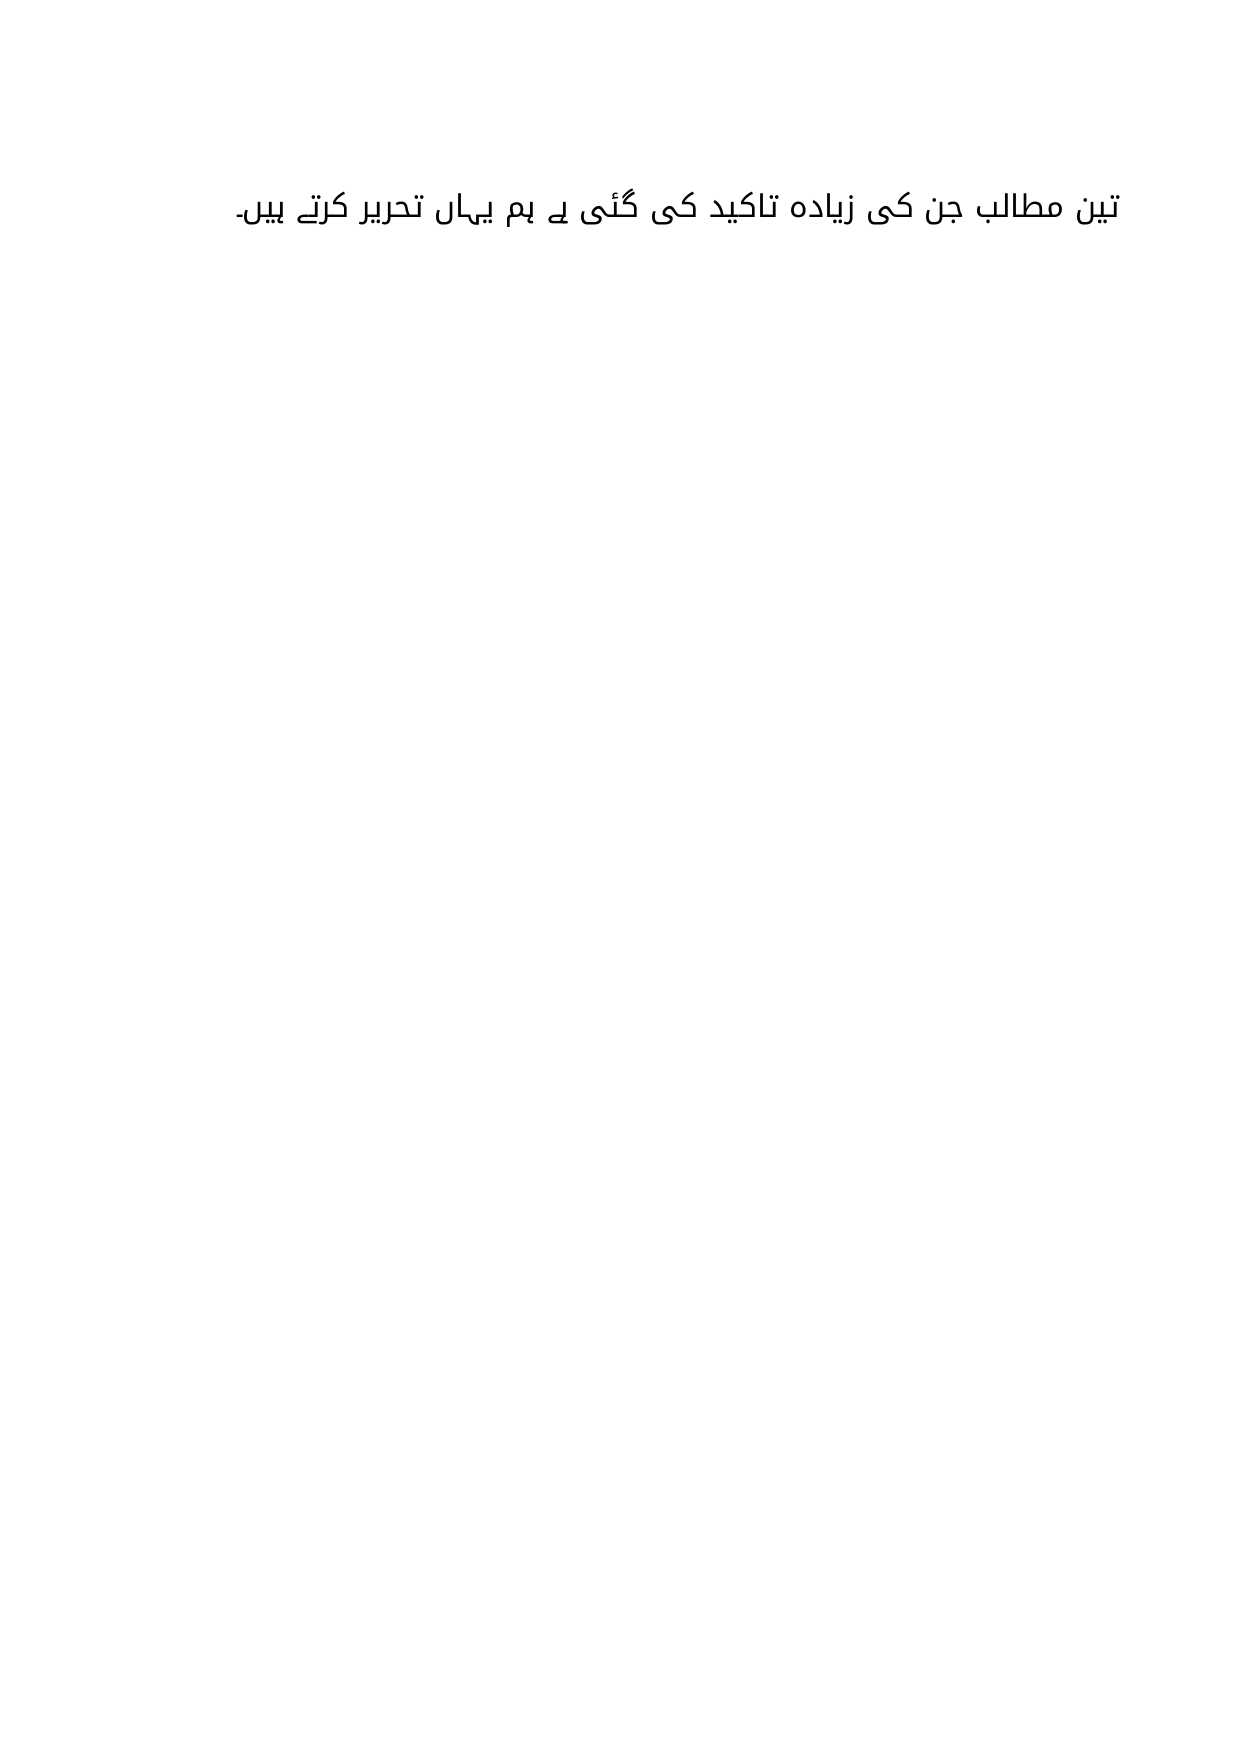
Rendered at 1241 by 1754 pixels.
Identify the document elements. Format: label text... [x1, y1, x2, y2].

text تین مطالب جن کی زیادہ تاکید کی گئی ہے ہم یہاں تحریر کرتے ہیں۔ [89, 177, 1152, 236]
